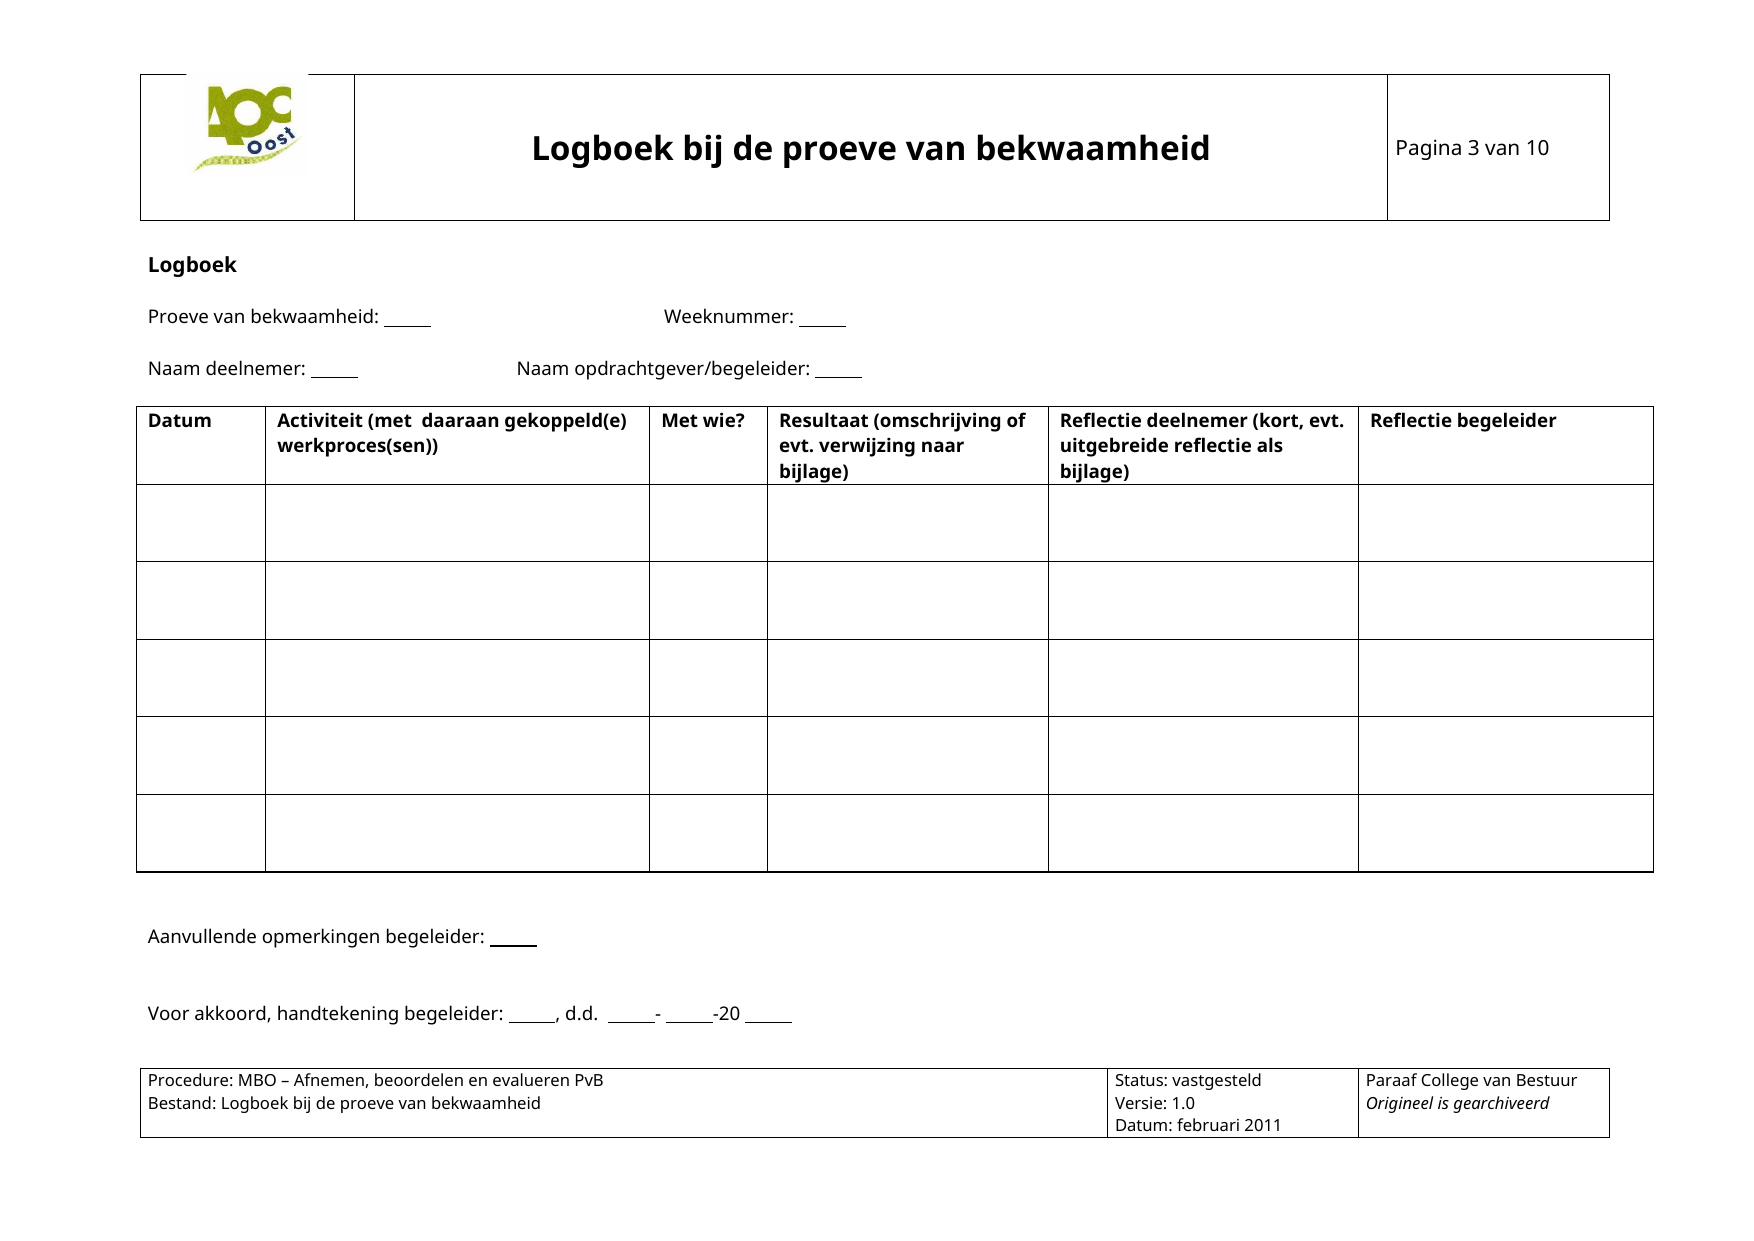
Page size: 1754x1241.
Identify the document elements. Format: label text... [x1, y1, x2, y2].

table_cell [1359, 485, 1653, 561]
text Logboek [148, 250, 1606, 278]
table_cell [768, 562, 1048, 639]
text Voor akkoord, handtekening begeleider: , d.d. - -20 [148, 1000, 1606, 1026]
table_header Activiteit (met daaraan gekoppeld(e) werkproces(sen)) [266, 407, 649, 483]
table_cell [266, 717, 649, 794]
table_cell [650, 485, 767, 561]
table_cell [266, 640, 649, 716]
table_cell [266, 485, 649, 561]
table_cell [650, 562, 767, 639]
table_cell [1359, 640, 1653, 716]
table_cell [768, 485, 1048, 561]
table_header Met wie? [650, 407, 767, 483]
table_cell [1049, 795, 1358, 871]
table_cell [650, 640, 767, 716]
table_cell [1049, 640, 1358, 716]
table_cell [266, 562, 649, 639]
table_header Reflectie deelnemer (kort, evt. uitgebreide reflectie als bijlage) [1049, 407, 1358, 483]
table_cell [1049, 562, 1358, 639]
table_cell [266, 795, 649, 871]
text Proeve van bekwaamheid: Weeknummer: [148, 304, 1606, 329]
table_cell [650, 795, 767, 871]
table_cell [768, 717, 1048, 794]
table_cell [1359, 717, 1653, 794]
table_cell [768, 795, 1048, 871]
table_cell [1359, 562, 1653, 639]
table_cell [137, 562, 265, 639]
table_header Datum [137, 407, 265, 483]
text Naam deelnemer: Naam opdrachtgever/begeleider: [148, 355, 1606, 380]
table_cell [1049, 717, 1358, 794]
table_cell [1359, 795, 1653, 871]
table_cell [137, 795, 265, 871]
table_cell [650, 717, 767, 794]
table_cell [1049, 485, 1358, 561]
table_header Reflectie begeleider [1359, 407, 1653, 483]
table_cell [137, 485, 265, 561]
table_cell [137, 717, 265, 794]
table_cell [768, 640, 1048, 716]
text Aanvullende opmerkingen begeleider: [148, 923, 1606, 949]
picture [186, 74, 309, 178]
table_cell [137, 640, 265, 716]
table_header Resultaat (omschrijving of evt. verwijzing naar bijlage) [768, 407, 1048, 483]
